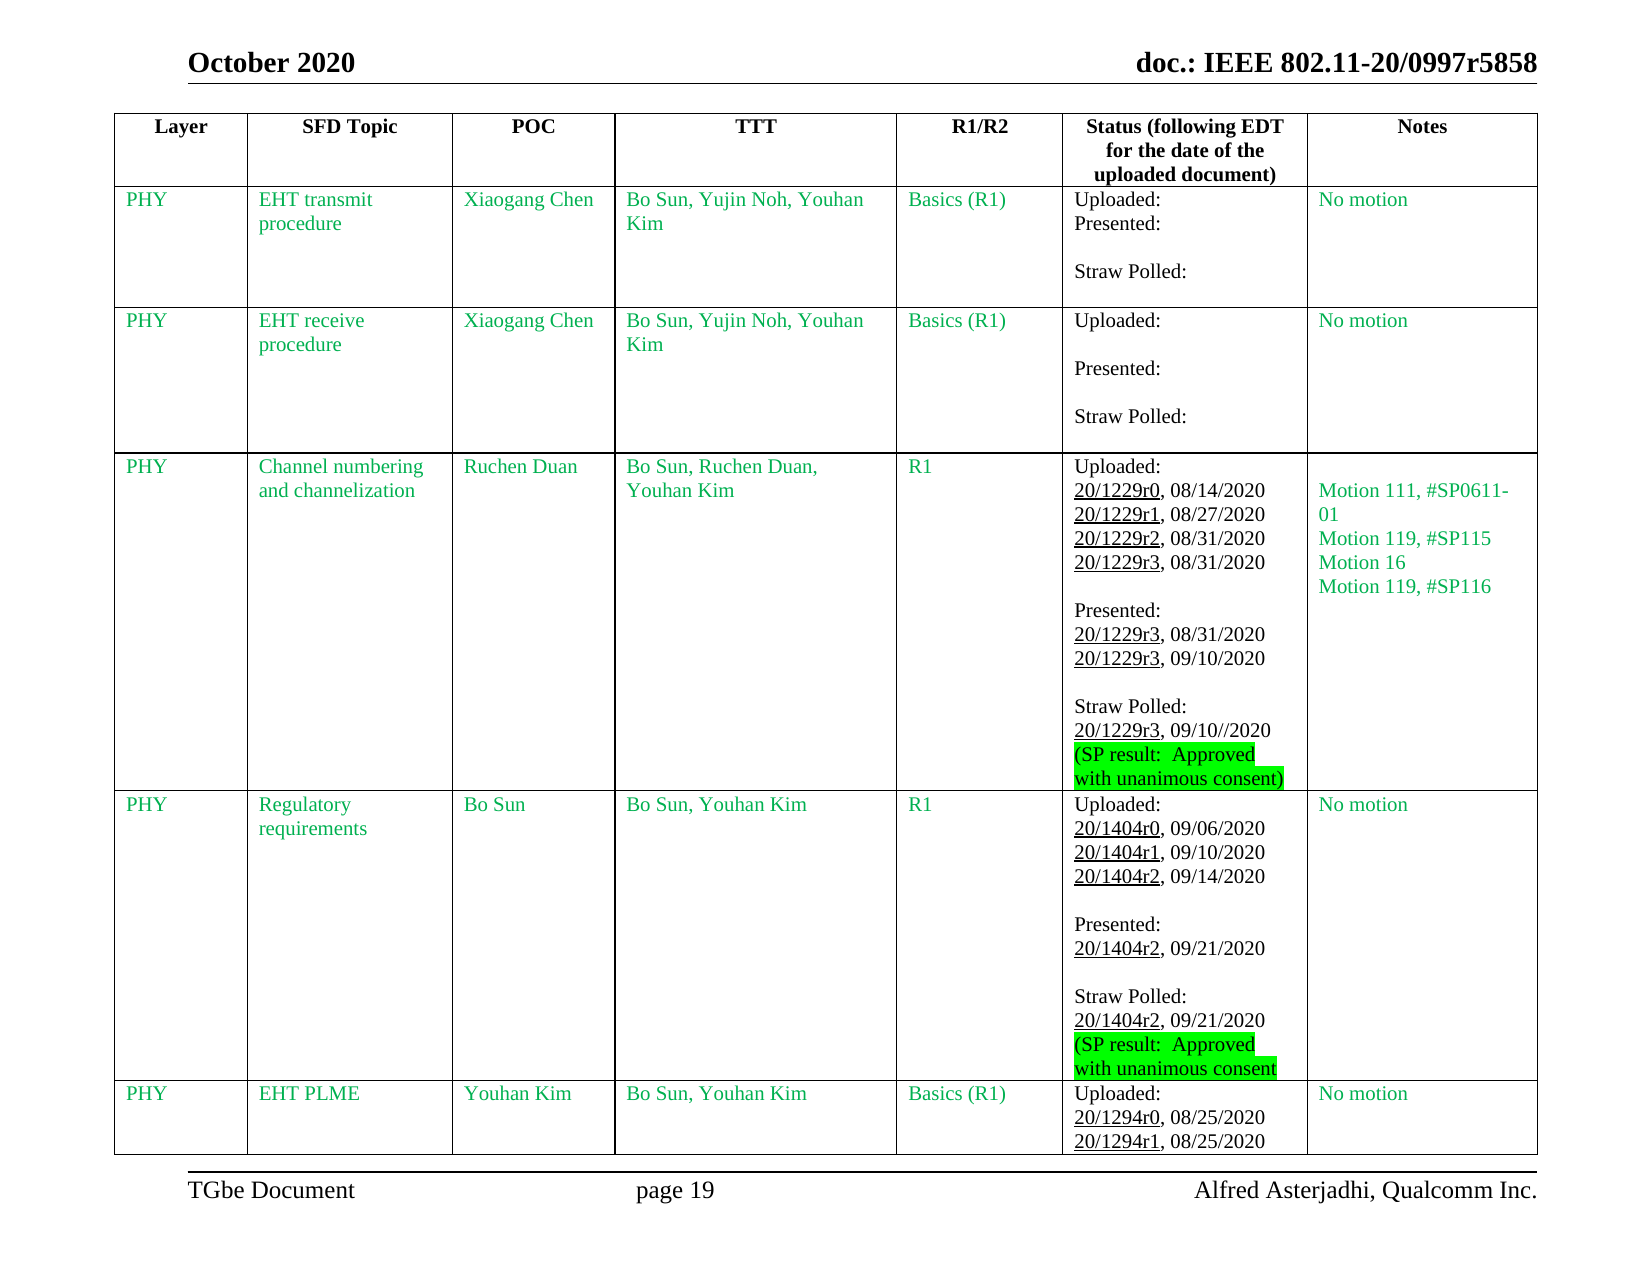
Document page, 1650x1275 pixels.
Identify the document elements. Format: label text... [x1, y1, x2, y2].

table_cell Uploaded: Presented: Straw Polled: [1063, 308, 1307, 452]
table_cell Uploaded: 20/1229r0, 08/14/2020 20/1229r1, 08/27/2020 20/1229r2, 08/31/2020 20/1229r3, 08/31/2020 Presented: 20/1229r3, 08/31/2020 20/1229r3, 09/10/2020 Straw Polled: 20/1229r3, 09/10//2020 (SP result: Approved with unanimous consent) [1063, 454, 1307, 790]
table_cell No motion [1308, 187, 1537, 307]
table_cell R1 [897, 454, 1062, 790]
table_cell Bo Sun, Yujin Noh, Youhan Kim [616, 308, 896, 452]
table_cell Channel numbering and channelization [248, 454, 452, 790]
table_cell PHY [115, 454, 247, 790]
table_cell Basics (R1) [897, 187, 1062, 307]
table_header Notes [1308, 114, 1537, 186]
table_header POC [453, 114, 614, 186]
table_cell PHY [115, 791, 247, 1080]
table_cell No motion [1308, 308, 1537, 452]
table_cell PHY [115, 187, 247, 307]
table_cell Bo Sun, Ruchen Duan, Youhan Kim [616, 454, 896, 790]
table_cell PHY [115, 1081, 247, 1153]
table_cell EHT receive procedure [248, 308, 452, 452]
table_cell EHT PLME [248, 1081, 452, 1153]
table_cell Uploaded: 20/1404r0, 09/06/2020 20/1404r1, 09/10/2020 20/1404r2, 09/14/2020 Presented: 20/1404r2, 09/21/2020 Straw Polled: 20/1404r2, 09/21/2020 (SP result: Approved with unanimous consent [1063, 791, 1307, 1080]
table_cell Bo Sun, Youhan Kim [616, 791, 896, 1080]
table_cell Youhan Kim [453, 1081, 614, 1153]
table_header SFD Topic [248, 114, 452, 186]
table_cell Bo Sun, Yujin Noh, Youhan Kim [616, 187, 896, 307]
table_cell R1 [897, 791, 1062, 1080]
table_cell PHY [115, 308, 247, 452]
table_cell Regulatory requirements [248, 791, 452, 1080]
table_header TTT [616, 114, 896, 186]
table_cell Motion 111, #SP0611-01 Motion 119, #SP115 Motion 16 Motion 119, #SP116 [1308, 454, 1537, 790]
table_header Layer [115, 114, 247, 186]
table_cell Bo Sun, Youhan Kim [616, 1081, 896, 1153]
table_cell Xiaogang Chen [453, 187, 614, 307]
table_cell No motion [1308, 791, 1537, 1080]
table_cell EHT transmit procedure [248, 187, 452, 307]
table_header Status (following EDT for the date of the uploaded document) [1063, 114, 1307, 186]
table_cell Basics (R1) [897, 308, 1062, 452]
table_cell No motion [1308, 1081, 1537, 1153]
table_cell Ruchen Duan [453, 454, 614, 790]
table_cell Xiaogang Chen [453, 308, 614, 452]
table_cell Basics (R1) [897, 1081, 1062, 1153]
table_header R1/R2 [897, 114, 1062, 186]
table_cell Bo Sun [453, 791, 614, 1080]
table_cell Uploaded: Presented: Straw Polled: [1063, 187, 1307, 307]
